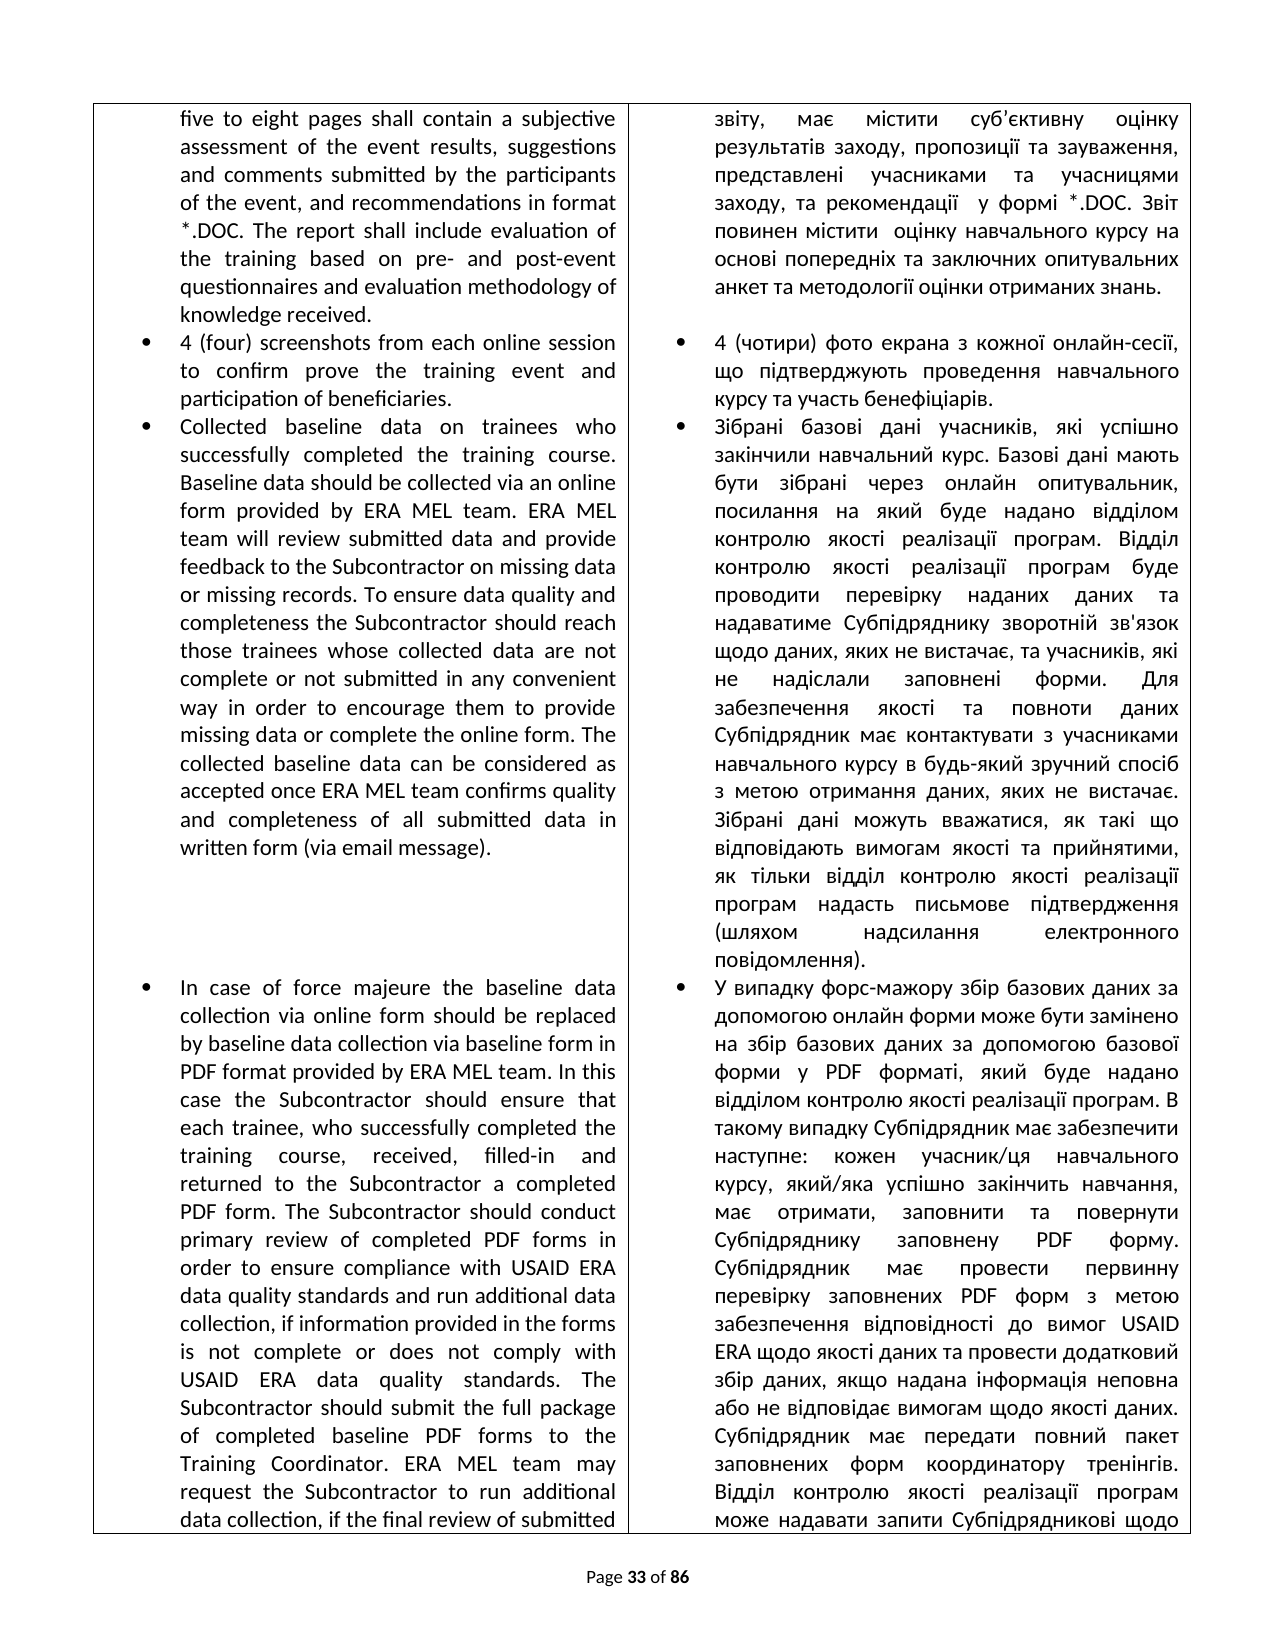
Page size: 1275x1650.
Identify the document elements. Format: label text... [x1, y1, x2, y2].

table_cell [94, 104, 628, 1533]
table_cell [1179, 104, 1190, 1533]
